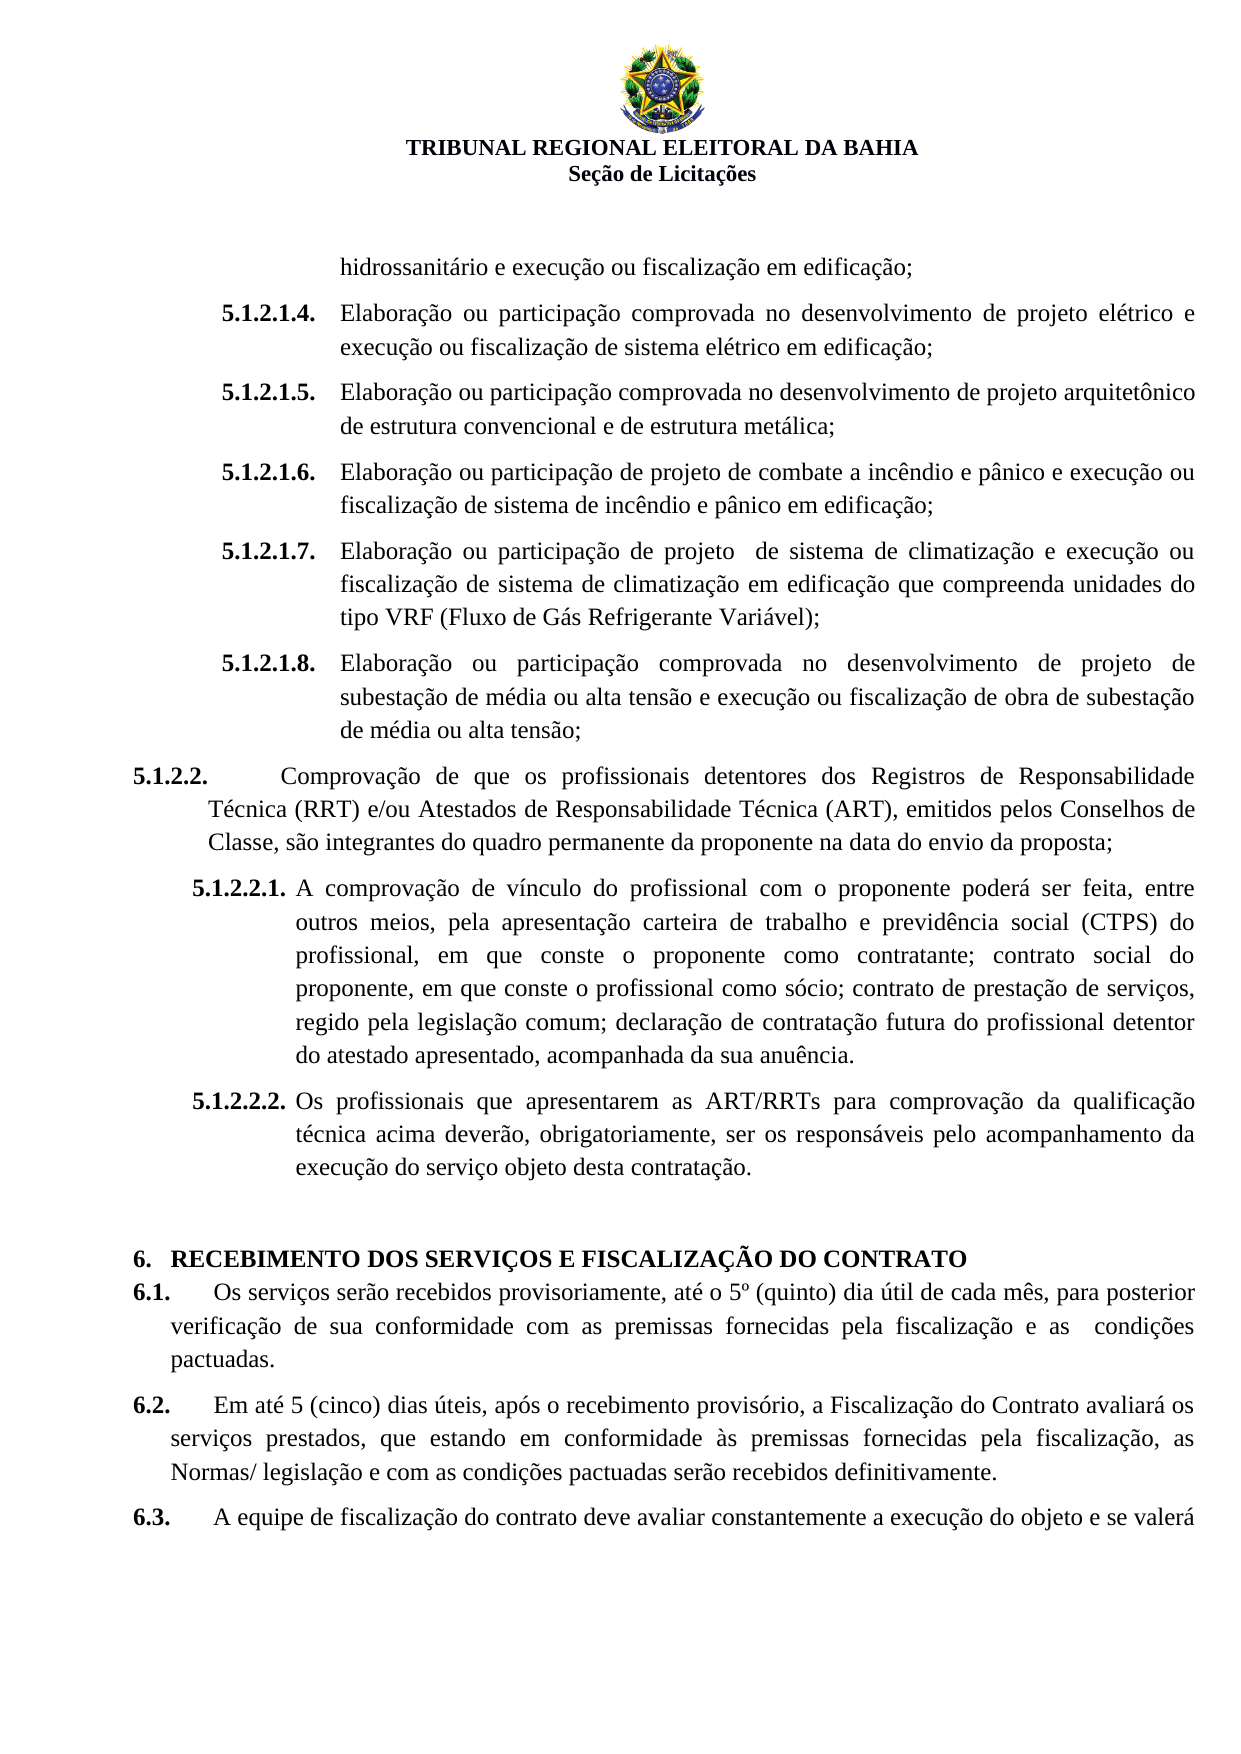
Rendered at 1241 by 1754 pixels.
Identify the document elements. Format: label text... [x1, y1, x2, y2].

list Os serviços serão recebidos provisoriamente, até o 5º (quinto) dia útil de cada mês, para posterior verificação de sua conformidade com as premissas fornecidas pela fiscalização e as condições pactuadas. [133, 1274, 1196, 1374]
list Elaboração ou participação de projeto de combate a incêndio e pânico e execução ou fiscalização de sistema de incêndio e pânico em edificação; [222, 453, 1196, 520]
list Elaboração ou participação comprovada no desenvolvimento de projeto de subestação de média ou alta tensão e execução ou fiscalização de obra de subestação de média ou alta tensão; [222, 645, 1196, 745]
list Elaboração ou participação comprovada no desenvolvimento de projeto arquitetônico de estrutura convencional e de estrutura metálica; [222, 374, 1196, 441]
list Comprovação de que os profissionais detentores dos Registros de Responsabilidade Técnica (RRT) e/ou Atestados de Responsabilidade Técnica (ART), emitidos pelos Conselhos de Classe, são integrantes do quadro permanente da proponente na data do envio da proposta; [133, 757, 1196, 857]
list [133, 1499, 1196, 1532]
list Em até 5 (cinco) dias úteis, após o recebimento provisório, a Fiscalização do Contrato avaliará os serviços prestados, que estando em conformidade às premissas fornecidas pela fiscalização, as Normas/ legislação e com as condições pactuadas serão recebidos definitivamente. [133, 1387, 1196, 1487]
list A comprovação de vínculo do profissional com o proponente poderá ser feita, entre outros meios, pela apresentação carteira de trabalho e previdência social (CTPS) do profissional, em que conste o proponente como contratante; contrato social do proponente, em que conste o profissional como sócio; contrato de prestação de serviços, regido pela legislação comum; declaração de contratação futura do profissional detentor do atestado apresentado, acompanhada da sua anuência. [192, 870, 1196, 1070]
list RECEBIMENTO DOS SERVIÇOS E FISCALIZAÇÃO DO CONTRATO [133, 1241, 1196, 1274]
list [222, 249, 1196, 282]
list Elaboração ou participação comprovada no desenvolvimento de projeto elétrico e execução ou fiscalização de sistema elétrico em edificação; [222, 295, 1196, 362]
list Os profissionais que apresentarem as ART/RRTs para comprovação da qualificação técnica acima deverão, obrigatoriamente, ser os responsáveis pelo acompanhamento da execução do serviço objeto desta contratação. [192, 1082, 1196, 1182]
list Elaboração ou participação de projeto de sistema de climatização e execução ou fiscalização de sistema de climatização em edificação que compreenda unidades do tipo VRF (Fluxo de Gás Refrigerante Variável); [222, 532, 1196, 632]
